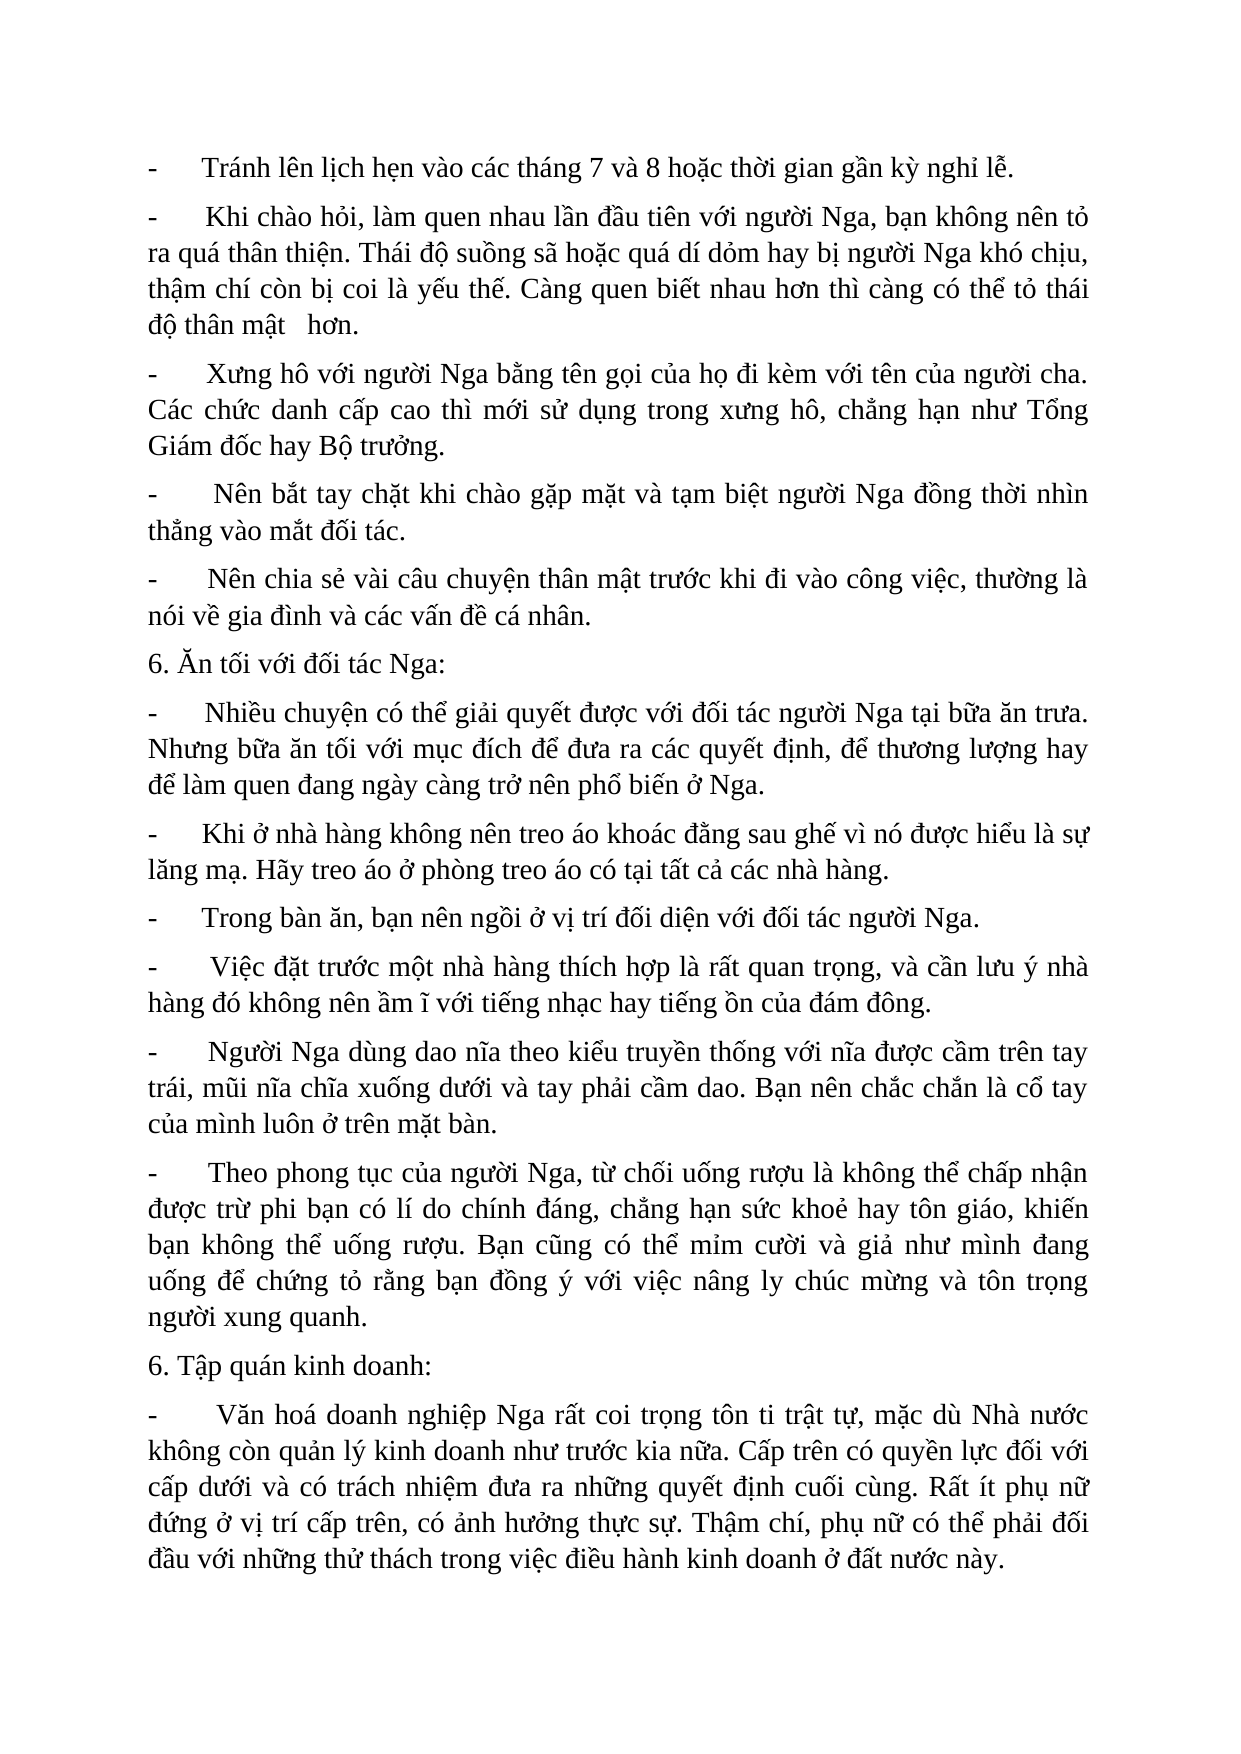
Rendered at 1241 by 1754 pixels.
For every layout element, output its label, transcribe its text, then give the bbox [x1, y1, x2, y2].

text - Nên bắt tay chặt khi chào gặp mặt và tạm biệt người Nga đồng thời nhìn thẳng vào mắt đối tác. [148, 477, 1090, 546]
text 6. Tập quán kinh doanh: [148, 1348, 1090, 1382]
text - Nên chia sẻ vài câu chuyện thân mật trước khi đi vào công việc, thường là nói về gia đình và các vấn đề cá nhân. [148, 561, 1090, 631]
text - Khi chào hỏi, làm quen nhau lần đầu tiên với người Nga, bạn không nên tỏ ra quá thân thiện. Thái độ suồng sã hoặc quá dí dỏm hay bị người Nga khó chịu, thậm chí còn bị coi là yếu thế. Càng quen biết nhau hơn thì càng có thể tỏ thái độ thân mật hơn. [148, 199, 1090, 341]
text - Tránh lên lịch hẹn vào các tháng 7 và 8 hoặc thời gian gần kỳ nghỉ lễ. [148, 150, 1090, 183]
text - Việc đặt trước một nhà hàng thích hợp là rất quan trọng, và cần lưu ý nhà hàng đó không nên ầm ĩ với tiếng nhạc hay tiếng ồn của đám đông. [148, 949, 1090, 1019]
text - Trong bàn ăn, bạn nên ngồi ở vị trí đối diện với đối tác người Nga. [148, 901, 1090, 934]
text - Khi ở nhà hàng không nên treo áo khoác đằng sau ghế vì nó được hiểu là sự lăng mạ. Hãy treo áo ở phòng treo áo có tại tất cả các nhà hàng. [148, 816, 1090, 886]
text - Xưng hô với người Nga bằng tên gọi của họ đi kèm với tên của người cha. Các chức danh cấp cao thì mới sử dụng trong xưng hô, chẳng hạn như Tổng Giám đốc hay Bộ trưởng. [148, 356, 1090, 462]
text - Nhiều chuyện có thể giải quyết được với đối tác người Nga tại bữa ăn trưa. Nhưng bữa ăn tối với mục đích để đưa ra các quyết định, để thương lượng hay để làm quen đang ngày càng trở nên phổ biến ở Nga. [148, 695, 1090, 801]
text - Người Nga dùng dao nĩa theo kiểu truyền thống với nĩa được cầm trên tay trái, mũi nĩa chĩa xuống dưới và tay phải cầm dao. Bạn nên chắc chắn là cổ tay của mình luôn ở trên mặt bàn. [148, 1034, 1090, 1140]
text - Văn hoá doanh nghiệp Nga rất coi trọng tôn ti trật tự, mặc dù Nhà nước không còn quản lý kinh doanh như trước kia nữa. Cấp trên có quyền lực đối với cấp dưới và có trách nhiệm đưa ra những quyết định cuối cùng. Rất ít phụ nữ đứng ở vị trí cấp trên, có ảnh hưởng thực sự. Thậm chí, phụ nữ có thể phải đối đầu với những thử thách trong việc điều hành kinh doanh ở đất nước này. [148, 1397, 1090, 1575]
text 6. Ăn tối với đối tác Nga: [148, 646, 1090, 680]
text - Theo phong tục của người Nga, từ chối uống rượu là không thể chấp nhận được trừ phi bạn có lí do chính đáng, chẳng hạn sức khoẻ hay tôn giáo, khiến bạn không thể uống rượu. Bạn cũng có thể mỉm cười và giả như mình đang uống để chứng tỏ rằng bạn đồng ý với việc nâng ly chúc mừng và tôn trọng người xung quanh. [148, 1155, 1090, 1333]
